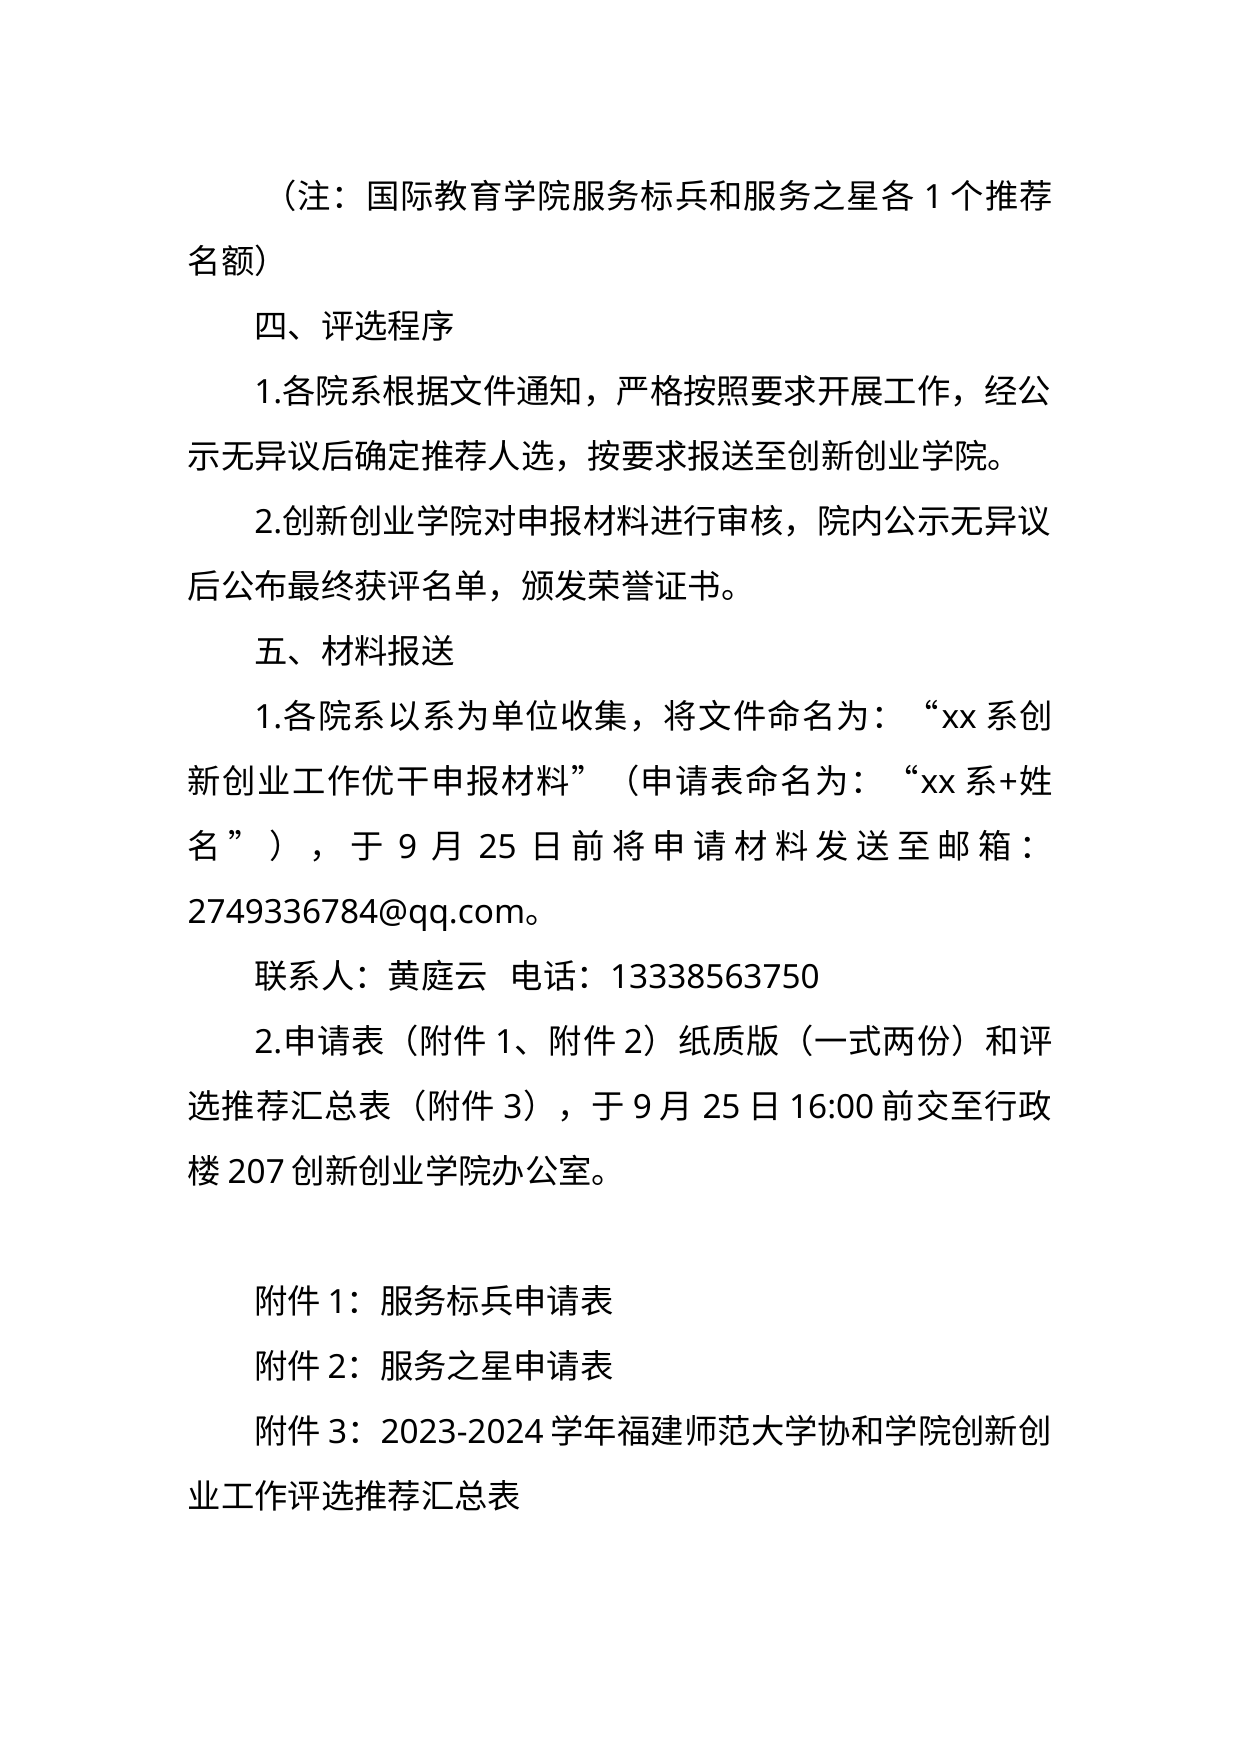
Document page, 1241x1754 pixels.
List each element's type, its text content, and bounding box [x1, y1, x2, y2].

text 附件3：2023-2024学年福建师范大学协和学院创新创业工作评选推荐汇总表 [187, 1397, 1053, 1527]
text 四、评选程序 [187, 292, 1053, 357]
text 1.各院系根据文件通知，严格按照要求开展工作，经公示无异议后确定推荐人选，按要求报送至创新创业学院。 [187, 357, 1053, 487]
text 1.各院系以系为单位收集，将文件命名为：“xx系创新创业工作优干申报材料”（申请表命名为：“xx系+姓名”），于9月25日前将申请材料发送至邮箱：2749336784@qq.com。 [187, 682, 1053, 942]
text （注：国际教育学院服务标兵和服务之星各1个推荐名额） [187, 162, 1053, 292]
text 2.申请表（附件1、附件2）纸质版（一式两份）和评选推荐汇总表（附件3），于9月 25日16:00前交至行政楼207创新创业学院办公室。 [187, 1007, 1053, 1202]
text 五、材料报送 [187, 617, 1053, 682]
text 附件1：服务标兵申请表 [187, 1267, 1053, 1332]
text 2.创新创业学院对申报材料进行审核，院内公示无异议后公布最终获评名单，颁发荣誉证书。 [187, 487, 1053, 617]
text 附件2：服务之星申请表 [187, 1332, 1053, 1397]
text 联系人：黄庭云 电话：13338563750 [187, 942, 1053, 1007]
